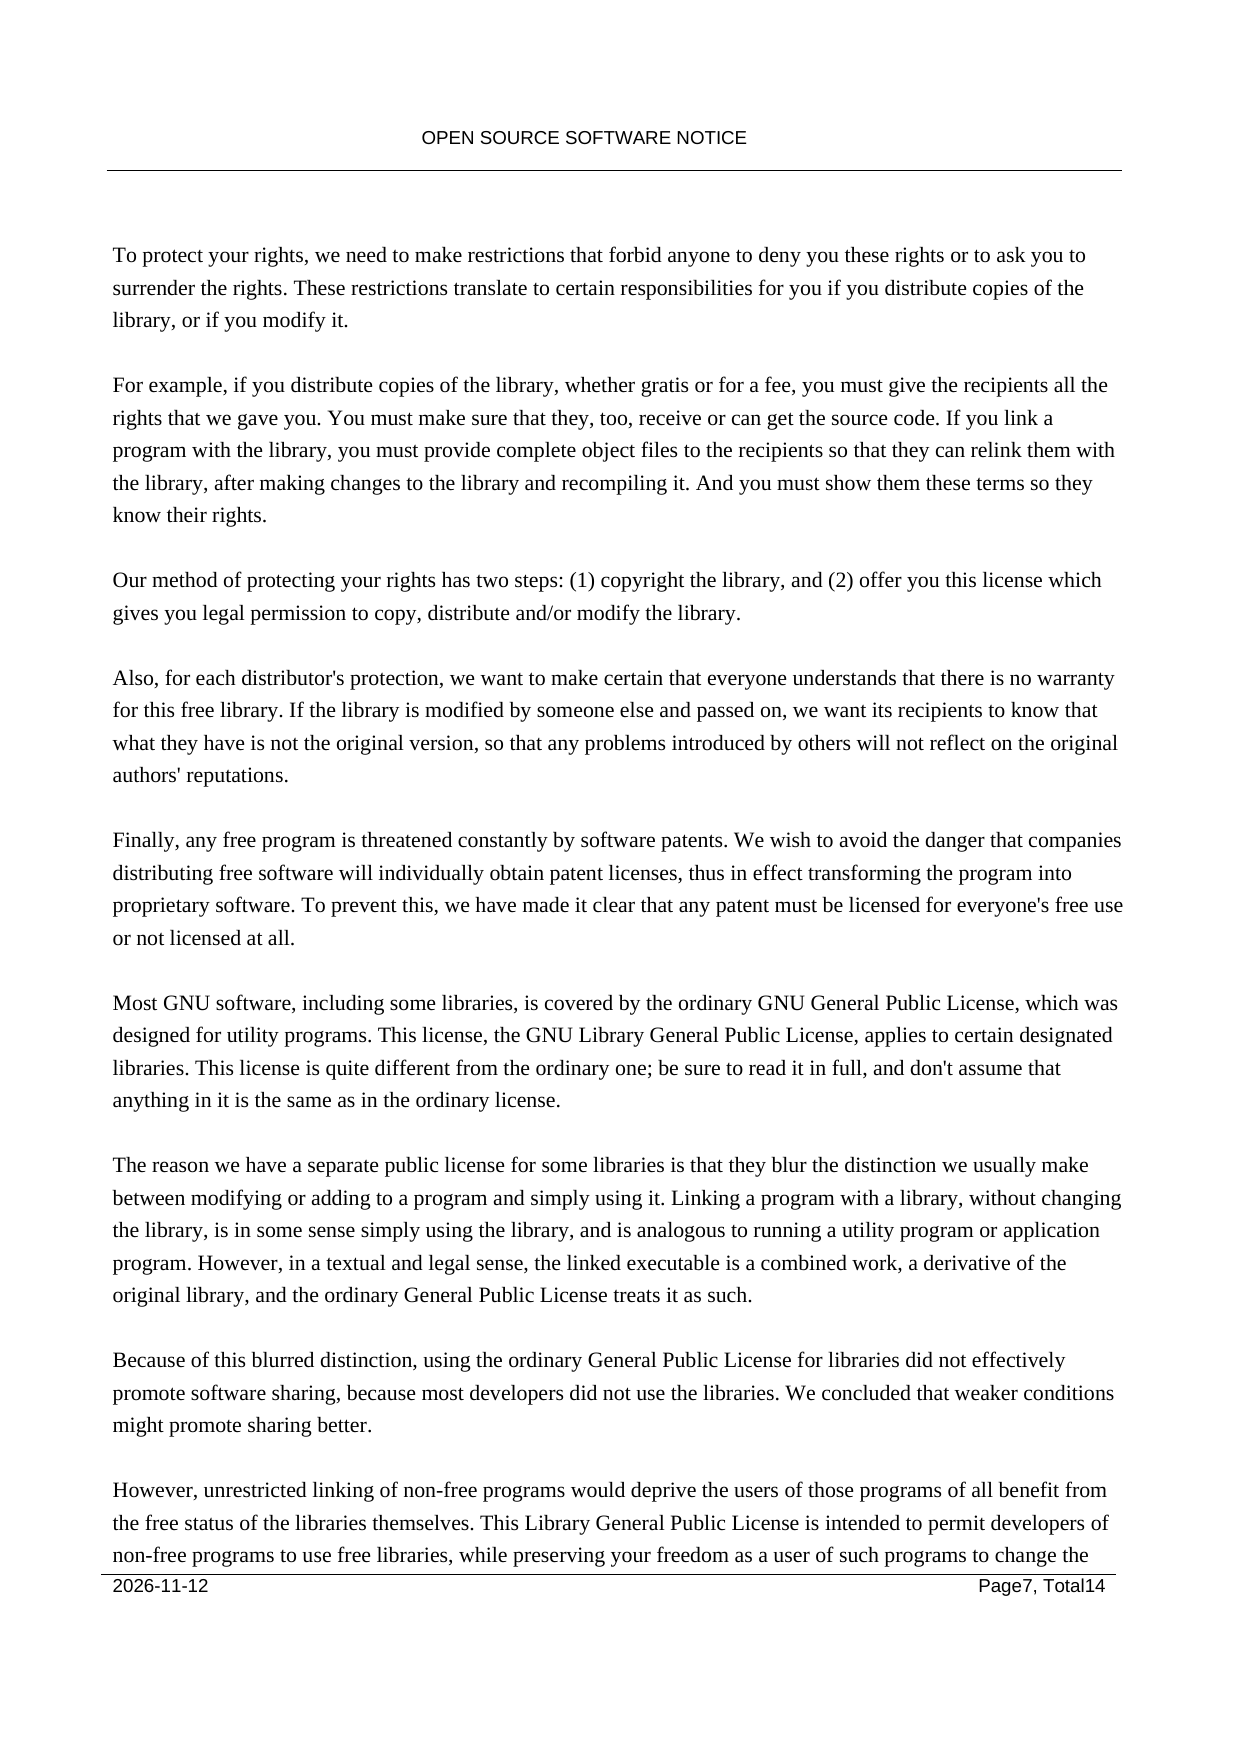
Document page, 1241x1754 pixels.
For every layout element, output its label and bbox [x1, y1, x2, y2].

text [112, 206, 1128, 1571]
